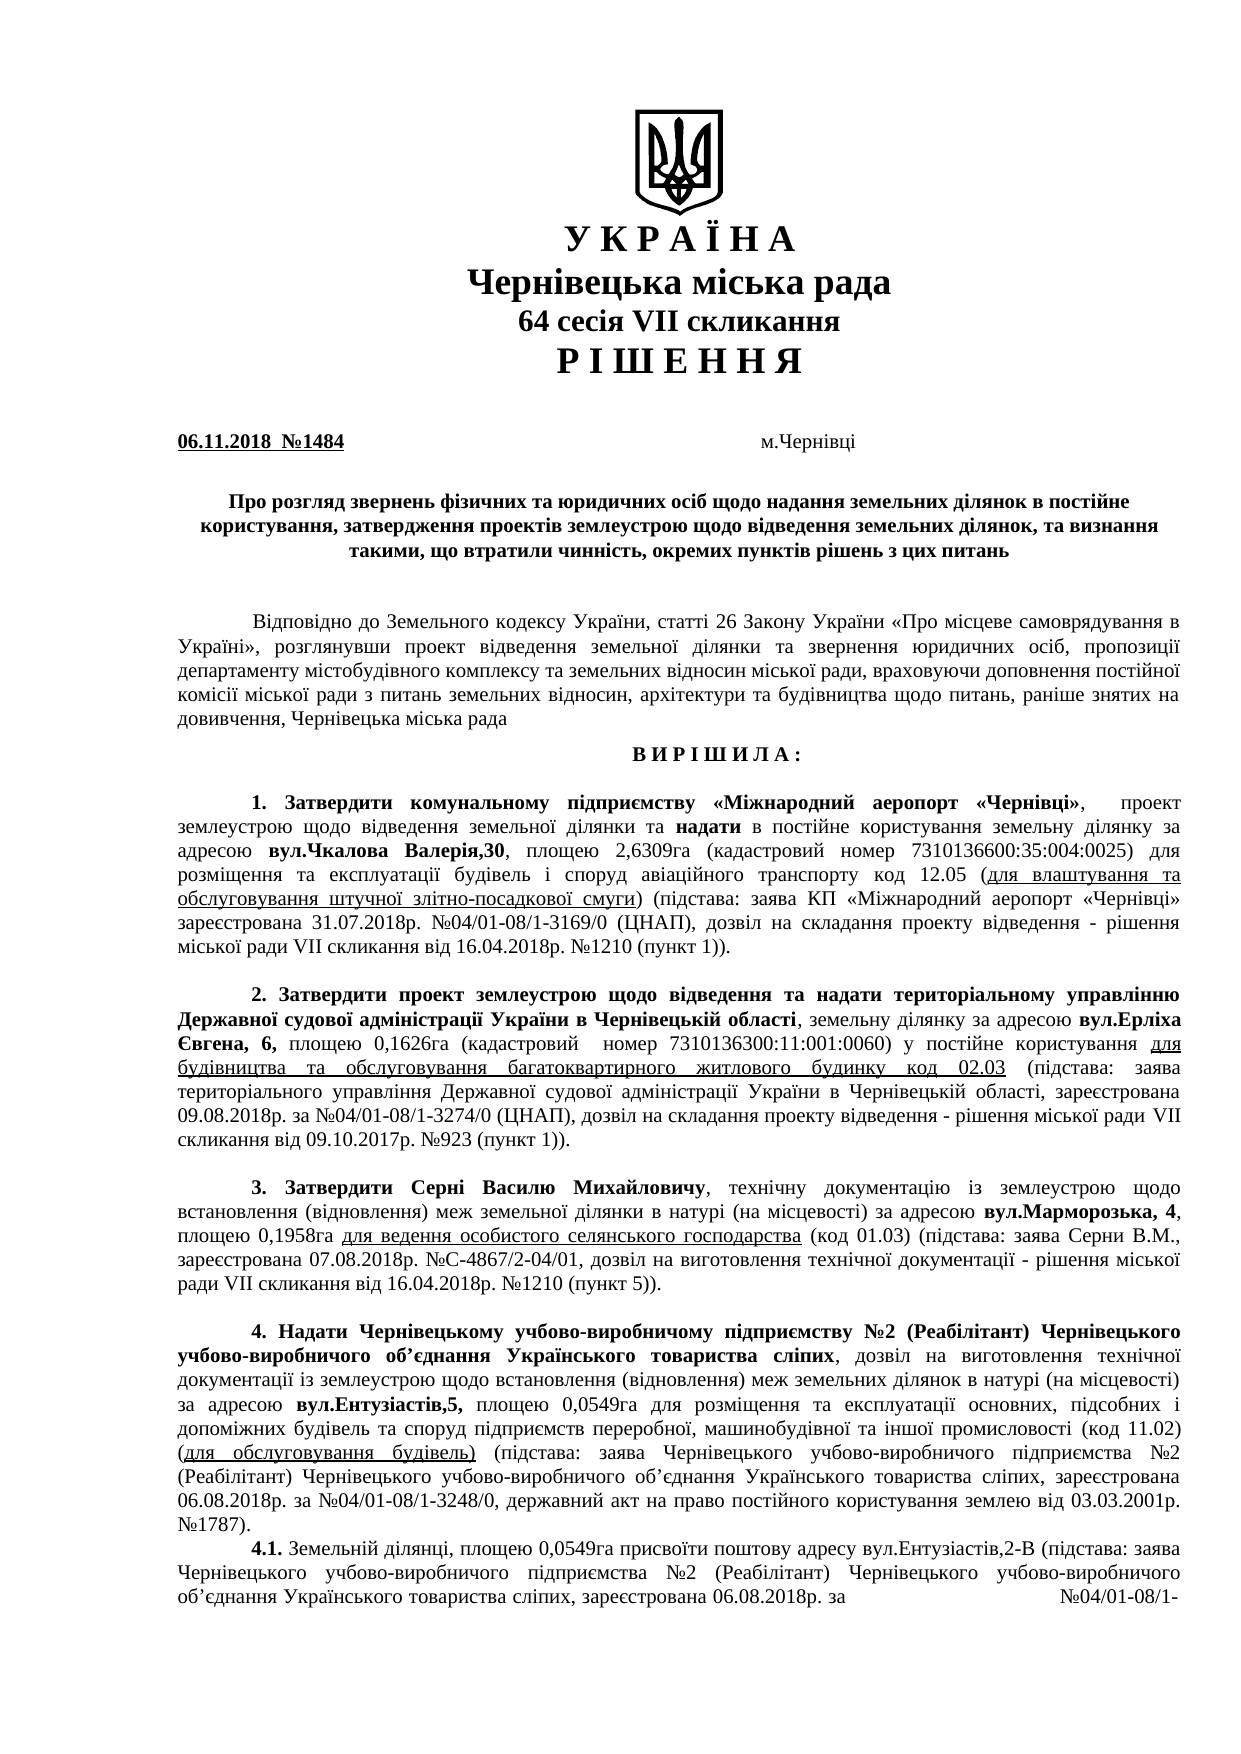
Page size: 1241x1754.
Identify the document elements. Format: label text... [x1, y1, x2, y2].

text 1. Затвердити комунальному підприємству «Міжнародний аеропорт «Чернівці», проект землеустрою щодо відведення земельної ділянки та надати в постійне користування земельну ділянку за адресою вул.Чкалова Валерія,30, площею 2,6309га (кадастровий номер 7310136600:35:004:0025) для розміщення та експлуатації будівель і споруд авіаційного транспорту код 12.05 (для влаштування та обслуговування штучної злітно-посадкової смуги) (підстава: заява КП «Міжнародний аеропорт «Чернівці» зареєстрована 31.07.2018р. №04/01-08/1-3169/0 (ЦНАП), дозвіл на складання проекту відведення - рішення міської ради VІІ скликання від 16.04.2018р. №1210 (пункт 1)). [177, 790, 1181, 958]
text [177, 1536, 1181, 1608]
text 64 сесія VІІ скликання [177, 302, 1181, 338]
text 06.11.2018 №1484 м.Чернівці [177, 429, 1181, 453]
text 2. Затвердити проект землеустрою щодо відведення та надати територіальному управлінню Державної судової адміністрації України в Чернівецькій області, земельну ділянку за адресою вул.Ерліха Євгена, 6, площею 0,1626га (кадастровий номер 7310136300:11:001:0060) у постійне користування для будівництва та обслуговування багатоквартирного житлового будинку код 02.03 (підстава: заява територіального управління Державної судової адміністрації України в Чернівецькій області, зареєстрована 09.08.2018р. за №04/01-08/1-3274/0 (ЦНАП), дозвіл на складання проекту відведення - рішення міської ради VII скликання від 09.10.2017р. №923 (пункт 1)). [177, 982, 1181, 1151]
text В И Р І Ш И Л А : [177, 742, 1181, 766]
text 3. Затвердити Серні Василю Михайловичу, технічну документацію із землеустрою щодо встановлення (відновлення) меж земельної ділянки в натурі (на місцевості) за адресою вул.Марморозька, 4, площею 0,1958га для ведення особистого селянського господарства (код 01.03) (підстава: заява Серни В.М., зареєстрована 07.08.2018р. №С-4867/2-04/01, дозвіл на виготовлення технічної документації - рішення міської ради VII скликання від 16.04.2018р. №1210 (пункт 5)). [177, 1175, 1181, 1295]
text У К Р А Ї Н А [177, 216, 1181, 259]
subtitle Р І Ш Е Н Н Я [177, 338, 1181, 381]
subtitle Чернівецька міська рада [177, 259, 1181, 302]
text Про розгляд звернень фізичних та юридичних осіб щодо надання земельних ділянок в постійне користування, затвердження проектів землеустрою щодо відведення земельних ділянок, та визнання такими, що втратили чинність, окремих пунктів рішень з цих питань [177, 489, 1181, 562]
text 4. Надати Чернівецькому учбово-виробничому підприємству №2 (Реабілітант) Чернівецького учбово-виробничого об’єднання Українського товариства сліпих, дозвіл на виготовлення технічної документації із землеустрою щодо встановлення (відновлення) меж земельних ділянок в натурі (на місцевості) за адресою вул.Ентузіастів,5, площею 0,0549га для розміщення та експлуатації основних, підсобних і допоміжних будівель та споруд підприємств переробної, машинобудівної та іншої промисловості (код 11.02) (для обслуговування будівель) (підстава: заява Чернівецького учбово-виробничого підприємства №2 (Реабілітант) Чернівецького учбово-виробничого об’єднання Українського товариства сліпих, зареєстрована 06.08.2018р. за №04/01-08/1-3248/0, державний акт на право постійного користування землею від 03.03.2001р. №1787). [177, 1319, 1181, 1536]
text Відповідно до Земельного кодексу України, статті 26 Закону України «Про місцеве самоврядування в Україні», розглянувши проект відведення земельної ділянки та звернення юридичних осіб, пропозиції департаменту містобудівного комплексу та земельних відносин міської ради, враховуючи доповнення постійної комісії міської ради з питань земельних відносин, архітектури та будівництва щодо питань, раніше знятих на довивчення, Чернівецька міська рада [177, 609, 1181, 730]
